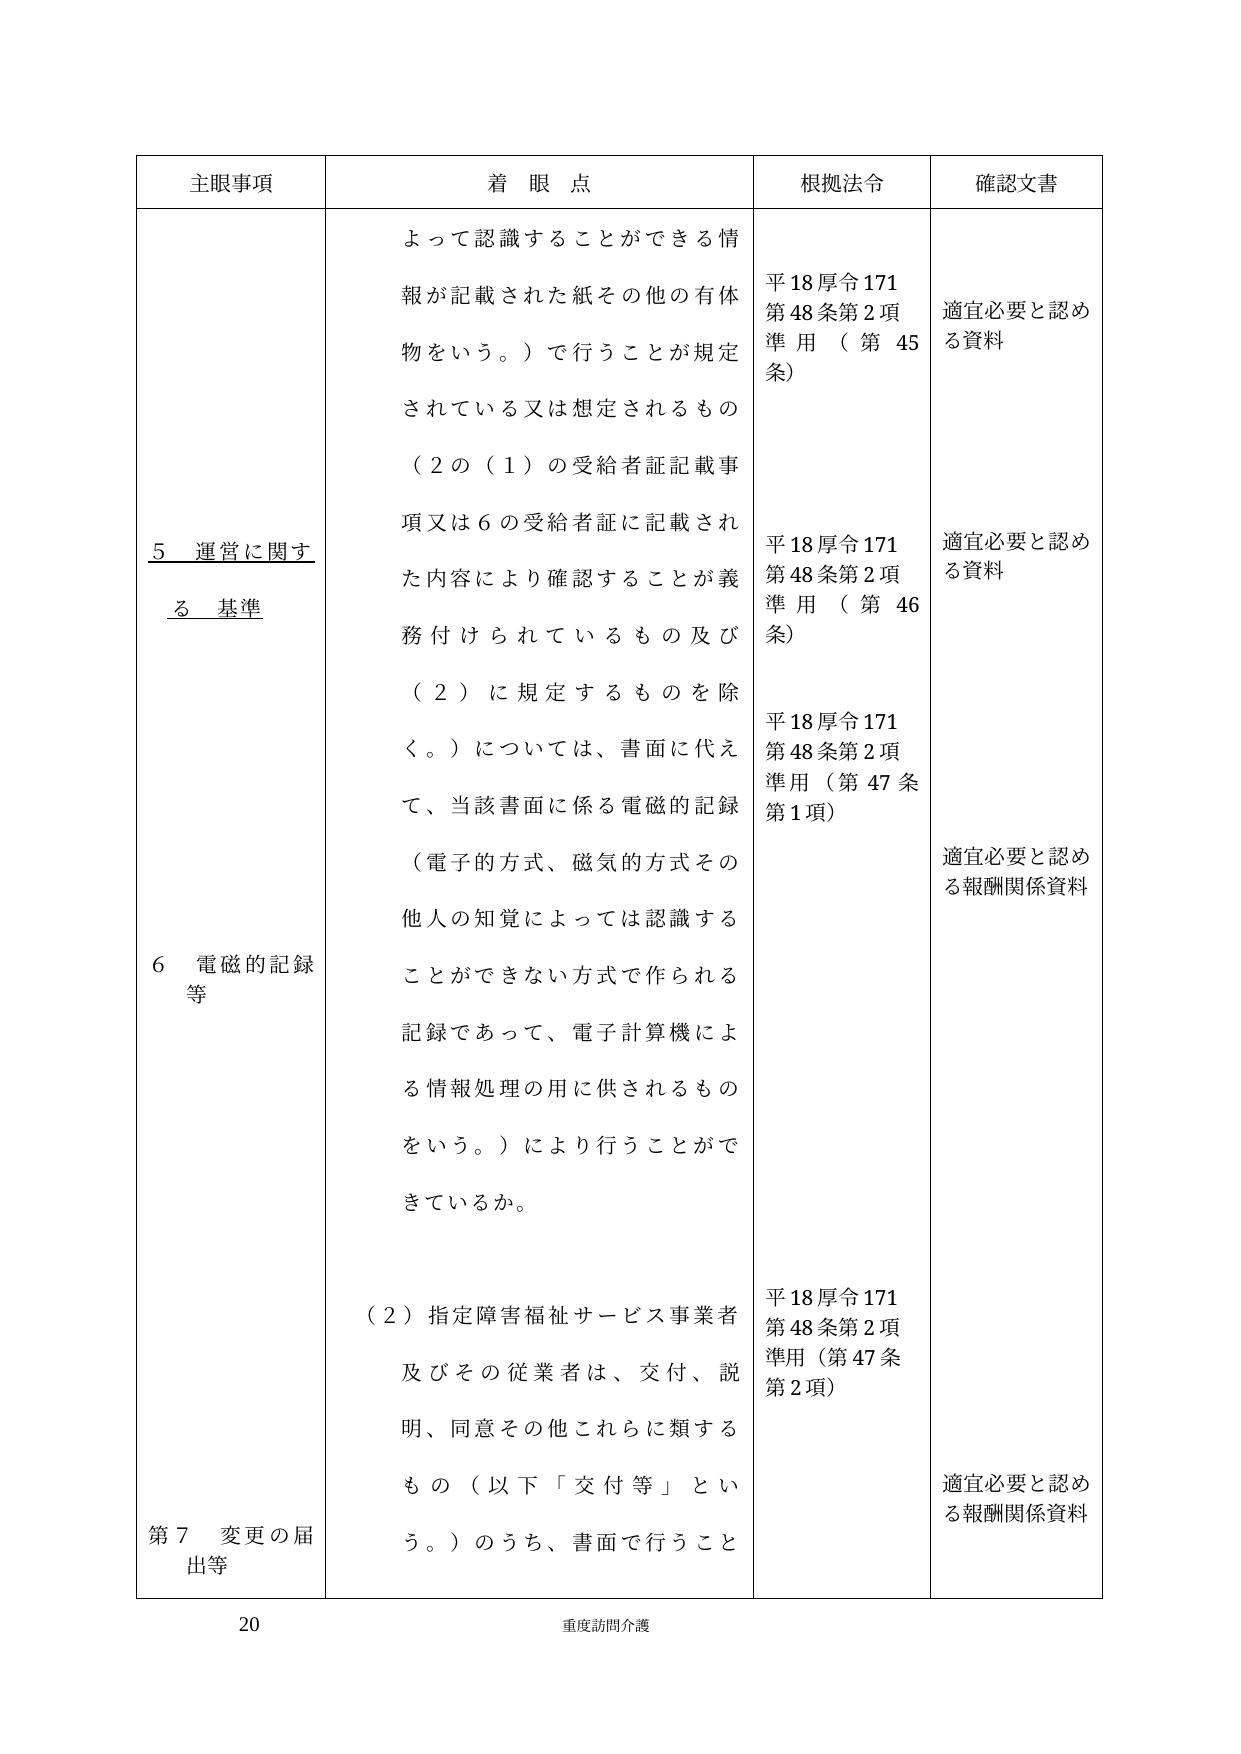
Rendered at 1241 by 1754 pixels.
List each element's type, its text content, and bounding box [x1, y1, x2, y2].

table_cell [754, 209, 930, 1598]
table_header 確認文書 [931, 156, 1102, 208]
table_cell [326, 209, 753, 1598]
table_header 根拠法令 [754, 156, 930, 208]
table_header 着 眼 点 [326, 156, 753, 208]
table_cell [137, 209, 325, 1598]
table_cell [931, 209, 1102, 1598]
table_header 主眼事項 [137, 156, 325, 208]
